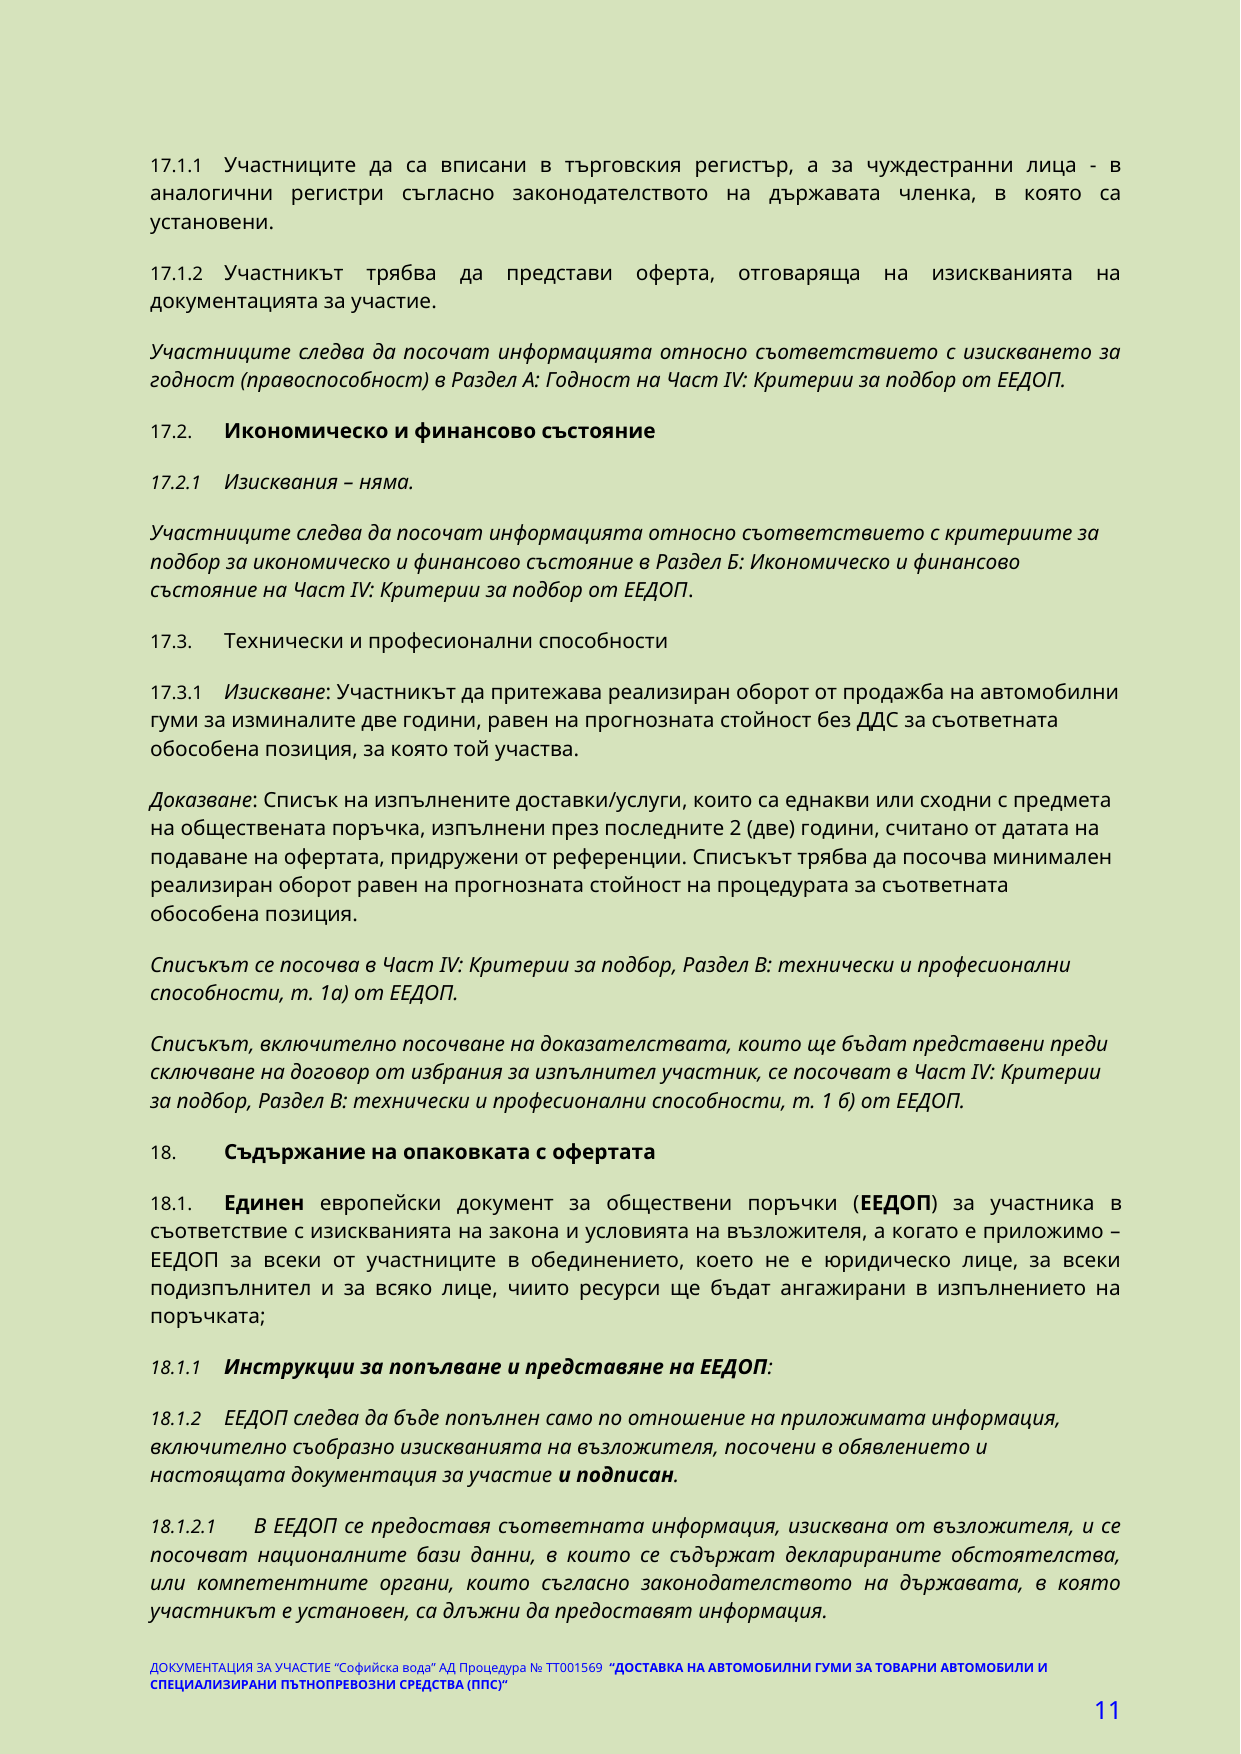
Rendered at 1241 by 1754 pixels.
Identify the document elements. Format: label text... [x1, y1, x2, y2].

list Инструкции за попълване и представяне на ЕЕДОП: [150, 1352, 1122, 1381]
list Участниците следва да посочат информацията относно съответствието с изискването за годност (правоспособност) в Раздел А: Годност на Част IV: Критерии за подбор от ЕЕДОП. [150, 337, 1122, 394]
text Списъкът се посочва в Част IV: Критерии за подбор, Раздел В: технически и професионални способности, т. 1а) от ЕЕДОП. [150, 950, 1122, 1007]
text Участниците следва да посочат информацията относно съответствието с критериите за подбор за икономическо и финансово състояние в Раздел Б: Икономическо и финансово състояние на Част IV: Критерии за подбор от ЕЕДОП. [150, 518, 1122, 604]
list Участниците да са вписани в търговския регистър, а за чуждестранни лица - в аналогични регистри съгласно законодателството на държавата членка, в която са установени. [150, 150, 1122, 235]
list ЕЕДОП следва да бъде попълнен само по отношение на приложимата информация, включително съобразно изискванията на възложителя, посочени в обявлението и настоящата документация за участие и подписан. [150, 1403, 1122, 1489]
list Изискване: Участникът да притежава реализиран оборот от продажба на автомобилни гуми за изминалите две години, равен на прогнозната стойност без ДДС за съответната обособена позиция, за която той участва. [150, 677, 1122, 762]
text Списъкът, включително посочване на доказателствата, които ще бъдат представени преди сключване на договор от избрания за изпълнител участник, се посочват в Част IV: Критерии за подбор, Раздел В: технически и професионални способности, т. 1 б) от ЕЕДОП. [150, 1029, 1122, 1114]
list Участникът трябва да представи оферта, отговаряща на изискванията на документацията за участие. [150, 258, 1122, 315]
text Доказване: Списък на изпълнените доставки/услуги, които са еднакви или сходни с предмета на обществената поръчка, изпълнени през последните 2 (две) години, считано от датата на подаване на офертата, придружени от референции. Списъкът трябва да посочва минимален реализиран оборот равен на прогнозната стойност на процедурата за съответната обособена позиция. [150, 785, 1122, 927]
list Икономическо и финансово състояние [150, 417, 1122, 445]
list Изисквания – няма. [150, 467, 1122, 496]
list Технически и професионални способности [150, 626, 1122, 655]
list В ЕЕДОП се предоставя съответната информация, изисквана от възложителя, и се посочват националните бази данни, в които се съдържат декларираните обстоятелства, или компетентните органи, които съгласно законодателството на държавата, в която участникът е установен, са длъжни да предоставят информация. [150, 1511, 1122, 1625]
list Съдържание на опаковката с офертата [150, 1137, 1122, 1165]
list Единен европейски документ за обществени поръчки (ЕЕДОП) за участника в съответствие с изискванията на закона и условията на възложителя, а когато е приложимо – ЕЕДОП за всеки от участниците в обединението, което не е юридическо лице, за всеки подизпълнител и за всяко лице, чиито ресурси ще бъдат ангажирани в изпълнението на поръчката; [150, 1188, 1122, 1330]
